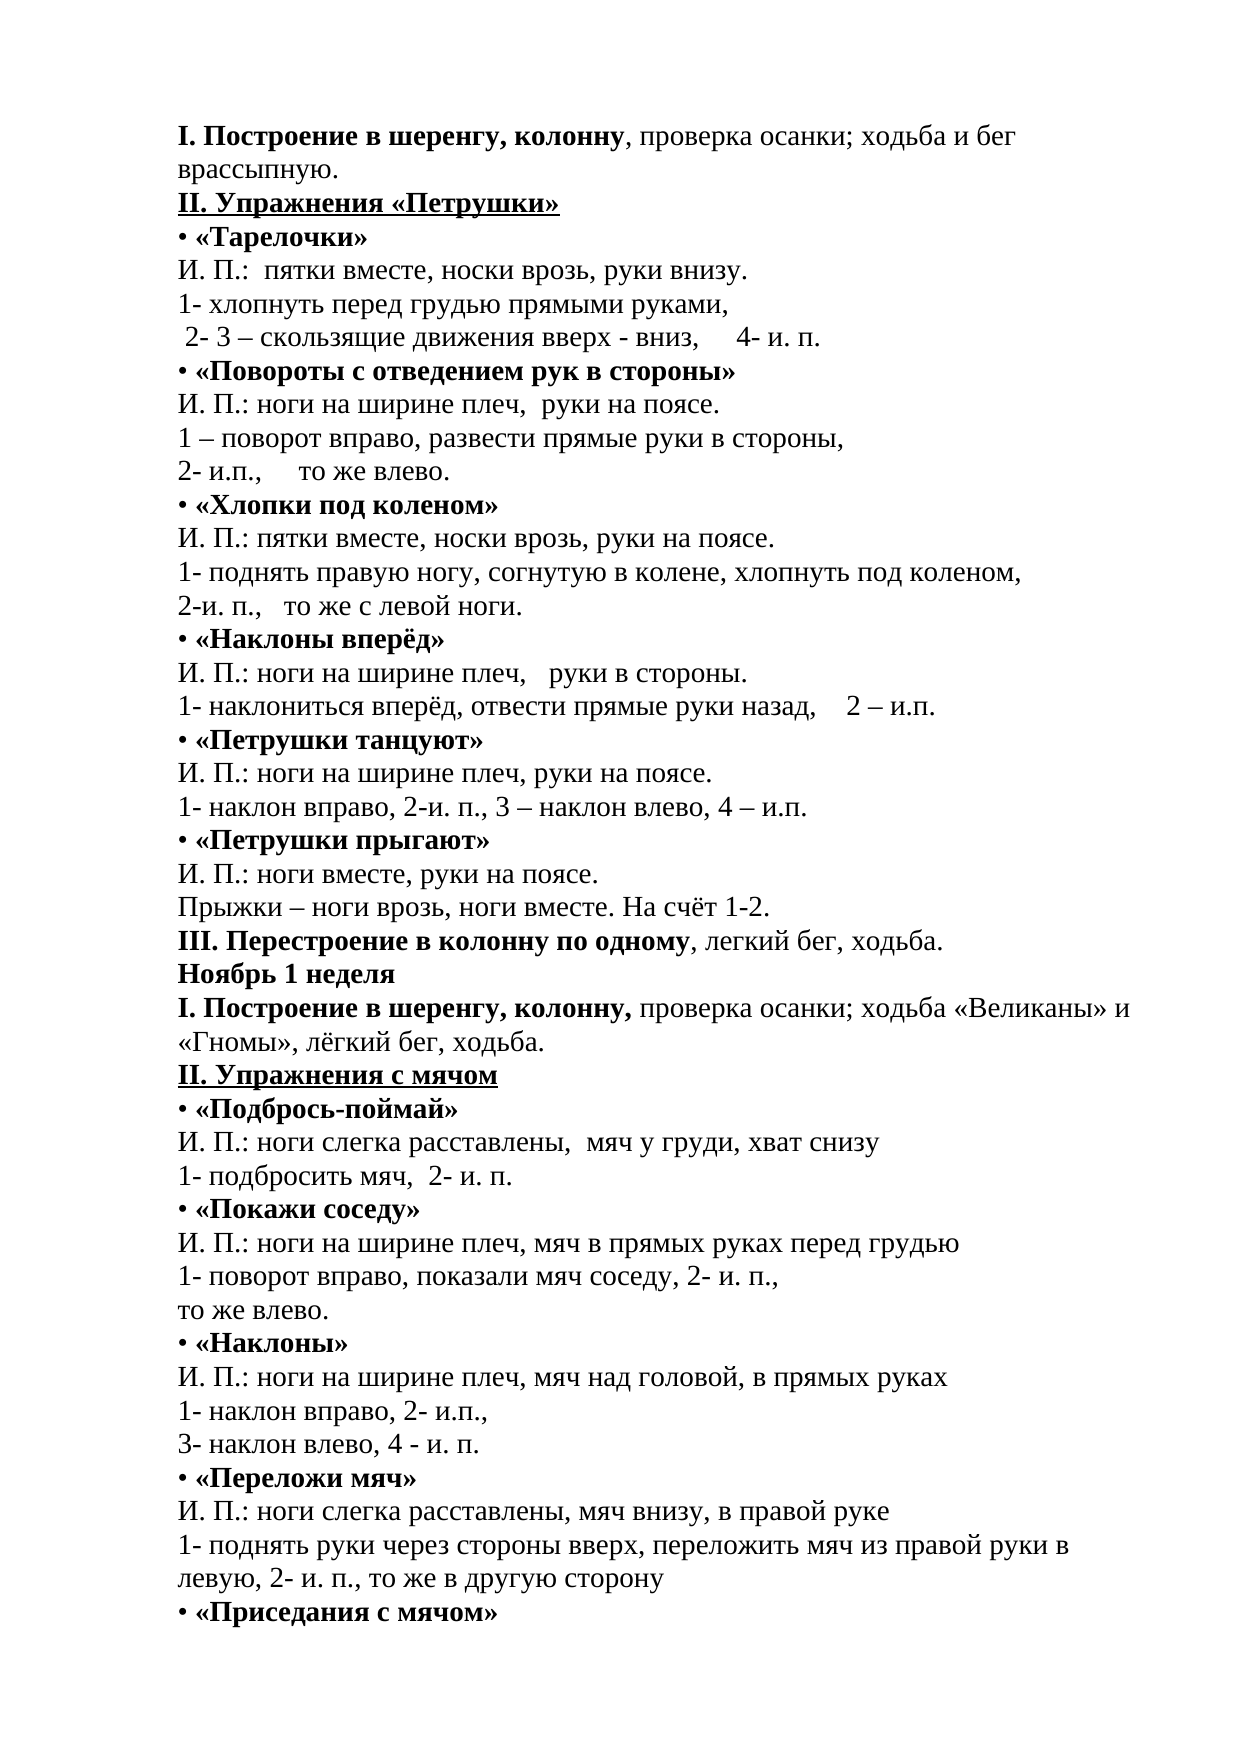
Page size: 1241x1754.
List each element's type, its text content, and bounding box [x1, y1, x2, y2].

text 1- наклон вправо, 2-и. п., 3 – наклон влево, 4 – и.п. [177, 789, 1152, 822]
text И. П.: пятки вместе, носки врозь, руки внизу. [177, 252, 1152, 286]
text 1- наклониться вперёд, отвести прямые руки назад, 2 – и.п. [177, 688, 1152, 722]
text 1- поворот вправо, показали мяч соседу, 2- и. п., [177, 1258, 1152, 1292]
text И. П.: ноги на ширине плеч, руки на поясе. [177, 386, 1152, 420]
text то же влево. [177, 1292, 1152, 1326]
text • «Тарелочки» [177, 219, 1152, 252]
text И. П.: ноги слегка расставлены, мяч внизу, в правой руке [177, 1493, 1152, 1527]
text • «Наклоны вперёд» [177, 621, 1152, 655]
text И. П.: ноги вместе, руки на поясе. [177, 856, 1152, 889]
text III. Перестроение в колонну по одному, легкий бег, ходьба. [177, 923, 1152, 957]
text I. Построение в шеренгу, колонну, проверка осанки; ходьба «Великаны» и «Гномы», лёгкий бег, ходьба. [177, 990, 1152, 1057]
text 1- хлопнуть перед грудью прямыми руками, [177, 286, 1152, 319]
text 1 – поворот вправо, развести прямые руки в стороны, [177, 420, 1152, 453]
text И. П.: ноги на ширине плеч, руки в стороны. [177, 655, 1152, 688]
text • «Хлопки под коленом» [177, 487, 1152, 521]
text • «Наклоны» [177, 1326, 1152, 1359]
text И. П.: ноги на ширине плеч, мяч над головой, в прямых руках [177, 1359, 1152, 1393]
text • «Приседания с мячом» [177, 1594, 1152, 1627]
text И. П.: пятки вместе, носки врозь, руки на поясе. [177, 521, 1152, 554]
text И. П.: ноги слегка расставлены, мяч у груди, хват снизу [177, 1124, 1152, 1158]
text 1- поднять руки через стороны вверх, переложить мяч из правой руки в левую, 2- и. п., то же в другую сторону [177, 1527, 1152, 1594]
text • «Покажи соседу» [177, 1191, 1152, 1225]
text I. Построение в шеренгу, колонну, проверка осанки; ходьба и бег врассыпную. [177, 118, 1152, 185]
text Ноябрь 1 неделя [177, 957, 1152, 990]
text 3- наклон влево, 4 - и. п. [177, 1426, 1152, 1460]
text 2- 3 – скользящие движения вверх - вниз, 4- и. п. [177, 319, 1152, 353]
text И. П.: ноги на ширине плеч, руки на поясе. [177, 755, 1152, 789]
text Прыжки – ноги врозь, ноги вместе. На счёт 1-2. [177, 889, 1152, 923]
text 1- поднять правую ногу, согнутую в колене, хлопнуть под коленом, [177, 554, 1152, 588]
text • «Петрушки прыгают» [177, 822, 1152, 856]
text • «Повороты с отведением рук в стороны» [177, 353, 1152, 386]
text 2- и.п., то же влево. [177, 453, 1152, 487]
text И. П.: ноги на ширине плеч, мяч в прямых руках перед грудью [177, 1225, 1152, 1258]
text • «Переложи мяч» [177, 1460, 1152, 1493]
text II. Упражнения с мячом [177, 1057, 1152, 1091]
text • «Подбрось-поймай» [177, 1091, 1152, 1124]
text 1- наклон вправо, 2- и.п., [177, 1393, 1152, 1426]
text • «Петрушки танцуют» [177, 722, 1152, 755]
text II. Упражнения «Петрушки» [177, 185, 1152, 219]
text 1- подбросить мяч, 2- и. п. [177, 1158, 1152, 1191]
text 2-и. п., то же с левой ноги. [177, 588, 1152, 621]
